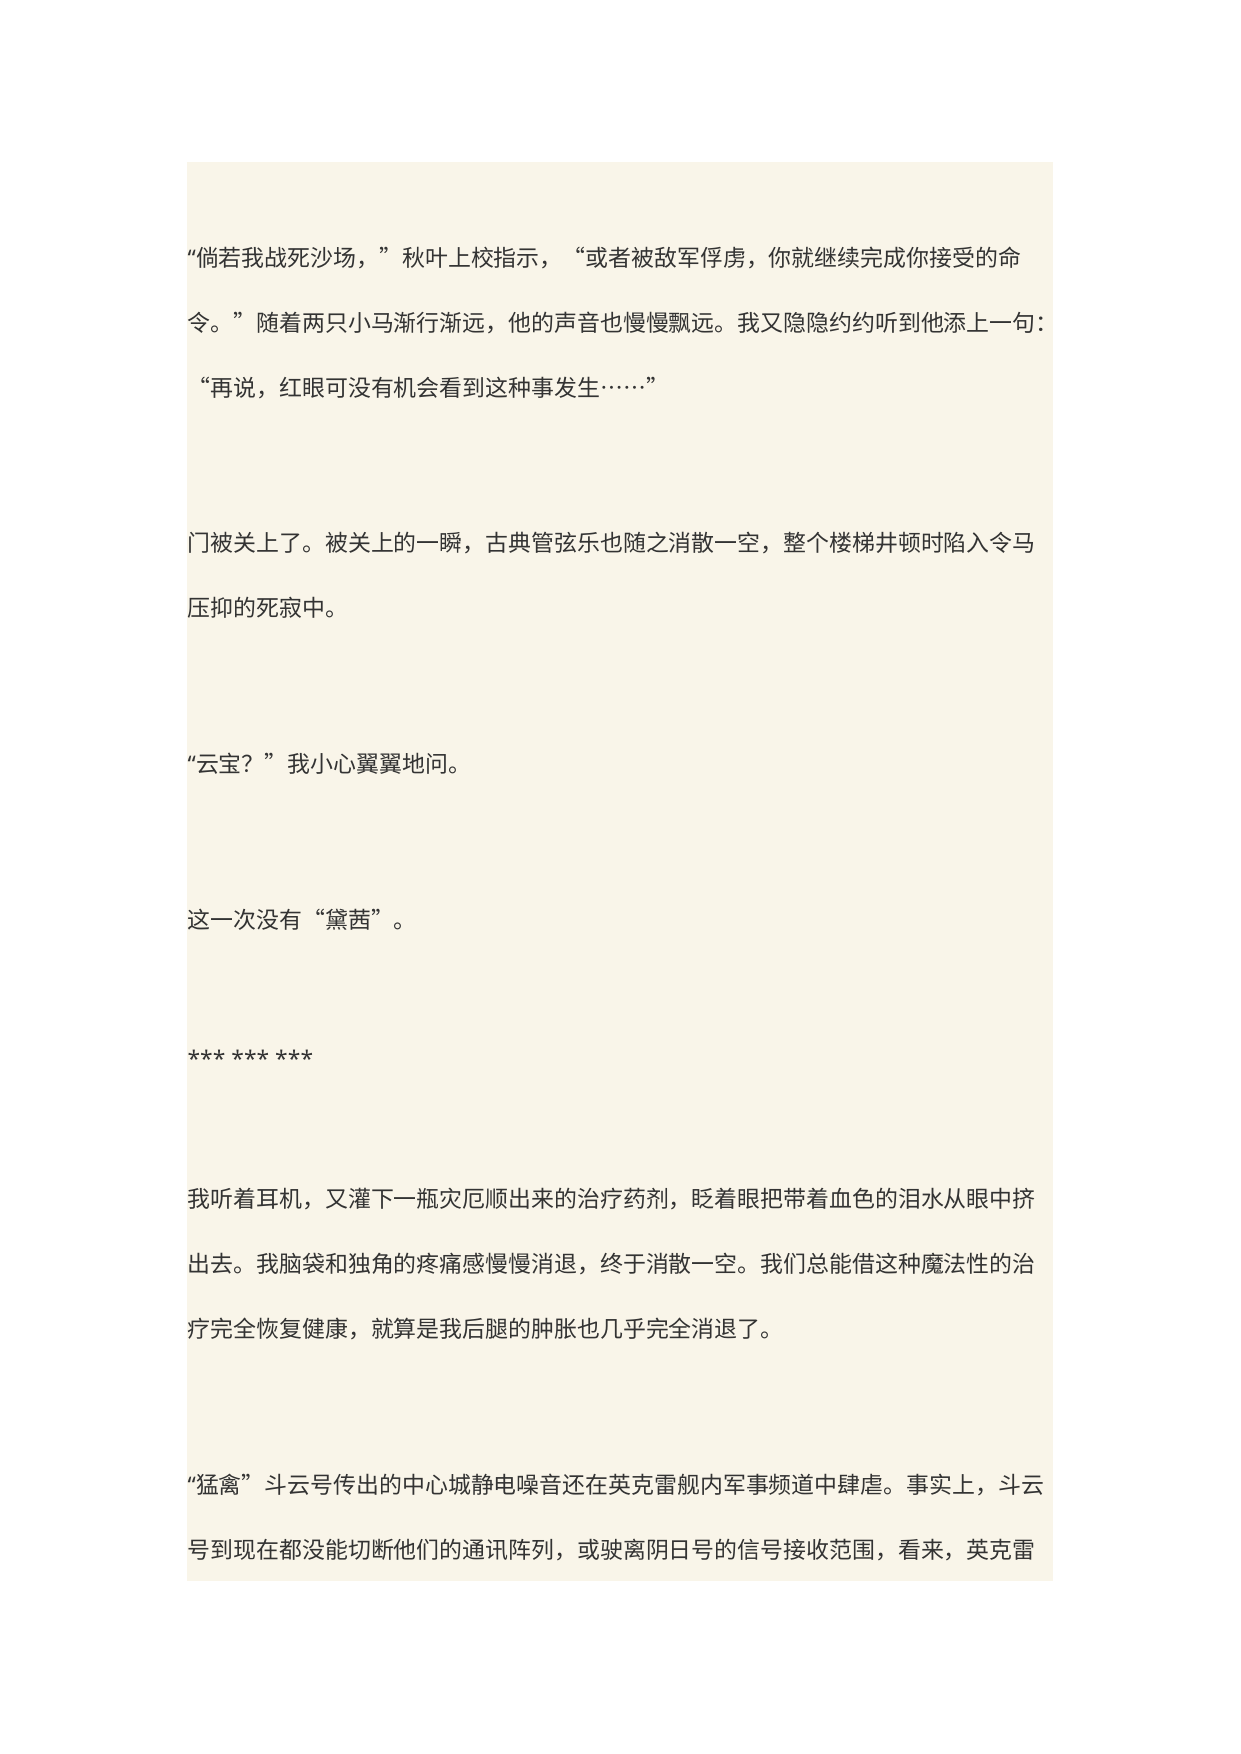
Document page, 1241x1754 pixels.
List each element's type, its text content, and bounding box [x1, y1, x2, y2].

text “倘若我战死沙场，”秋叶上校指示，“或者被敌军俘虏，你就继续完成你接受的命令。”随着两只小马渐行渐远，他的声音也慢慢飘远。我又隐隐约约听到他添上一句：“再说，红眼可没有机会看到这种事发生……” [187, 224, 1053, 419]
text “云宝？”我小心翼翼地问。 [187, 730, 1053, 795]
text 我听着耳机，又灌下一瓶灾厄顺出来的治疗药剂，眨着眼把带着血色的泪水从眼中挤出去。我脑袋和独角的疼痛感慢慢消退，终于消散一空。我们总能借这种魔法性的治疗完全恢复健康，就算是我后腿的肿胀也几乎完全消退了。 [187, 1165, 1053, 1360]
text 这一次没有“黛茜”。 [187, 886, 1053, 951]
text 门被关上了。被关上的一瞬，古典管弦乐也随之消散一空，整个楼梯井顿时陷入令马压抑的死寂中。 [187, 509, 1053, 639]
text *** *** *** [187, 1042, 1053, 1074]
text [187, 1451, 1053, 1581]
